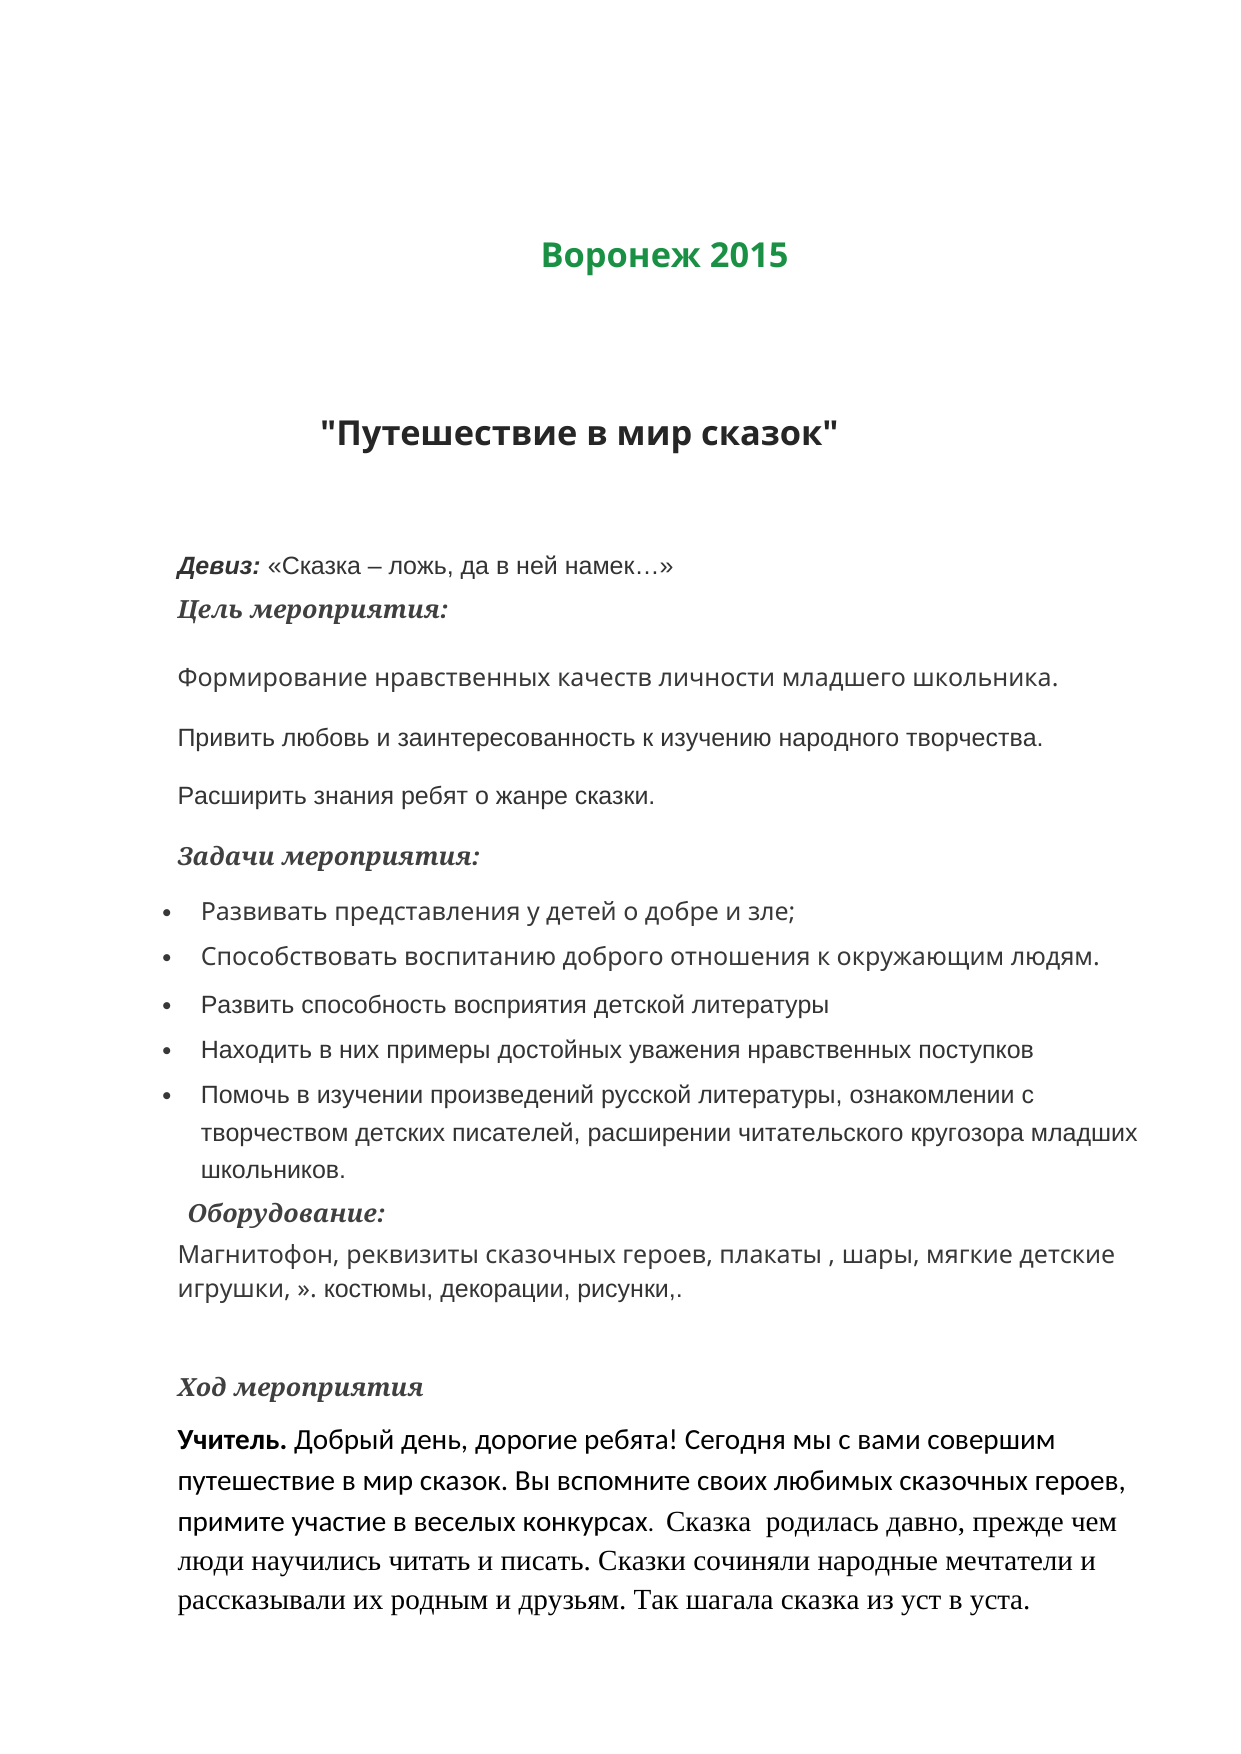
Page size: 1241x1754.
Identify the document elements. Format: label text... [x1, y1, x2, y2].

list Способствовать воспитанию доброго отношения к окружающим людям. [163, 936, 1152, 973]
text Магнитофон, реквизиты сказочных героев, плакаты , шары, мягкие детские игрушки, ». костюмы, декорации, рисунки,. [177, 1237, 1152, 1305]
text Оборудование: [177, 1192, 1152, 1229]
list Развить способность восприятия детской литературы [163, 981, 1152, 1018]
subtitle Цель мероприятия: [177, 592, 1152, 626]
list Находить в них примеры достойных уважения нравственных поступков [163, 1026, 1152, 1064]
text Воронеж 2015 [177, 231, 1152, 277]
subtitle Ход мероприятия [177, 1369, 1152, 1403]
text "Путешествие в мир сказок" [177, 409, 1152, 456]
subtitle Задачи мероприятия: [177, 838, 1152, 873]
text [177, 1421, 1152, 1616]
text Девиз: «Сказка – ложь, да в ней намек…» [177, 551, 1152, 579]
list Помочь в изучении произведений русской литературы, ознакомлении с творчеством детских писателей, расширении читательского кругозора младших школьников. [163, 1071, 1152, 1184]
text Расширить знания ребят о жанре сказки. [177, 781, 1152, 809]
list Развивать представления у детей о добре и зле; [163, 890, 1152, 928]
text Формирование нравственных качеств личности младшего школьника. [177, 656, 1152, 693]
text Привить любовь и заинтересованность к изучению народного творчества. [177, 723, 1152, 751]
